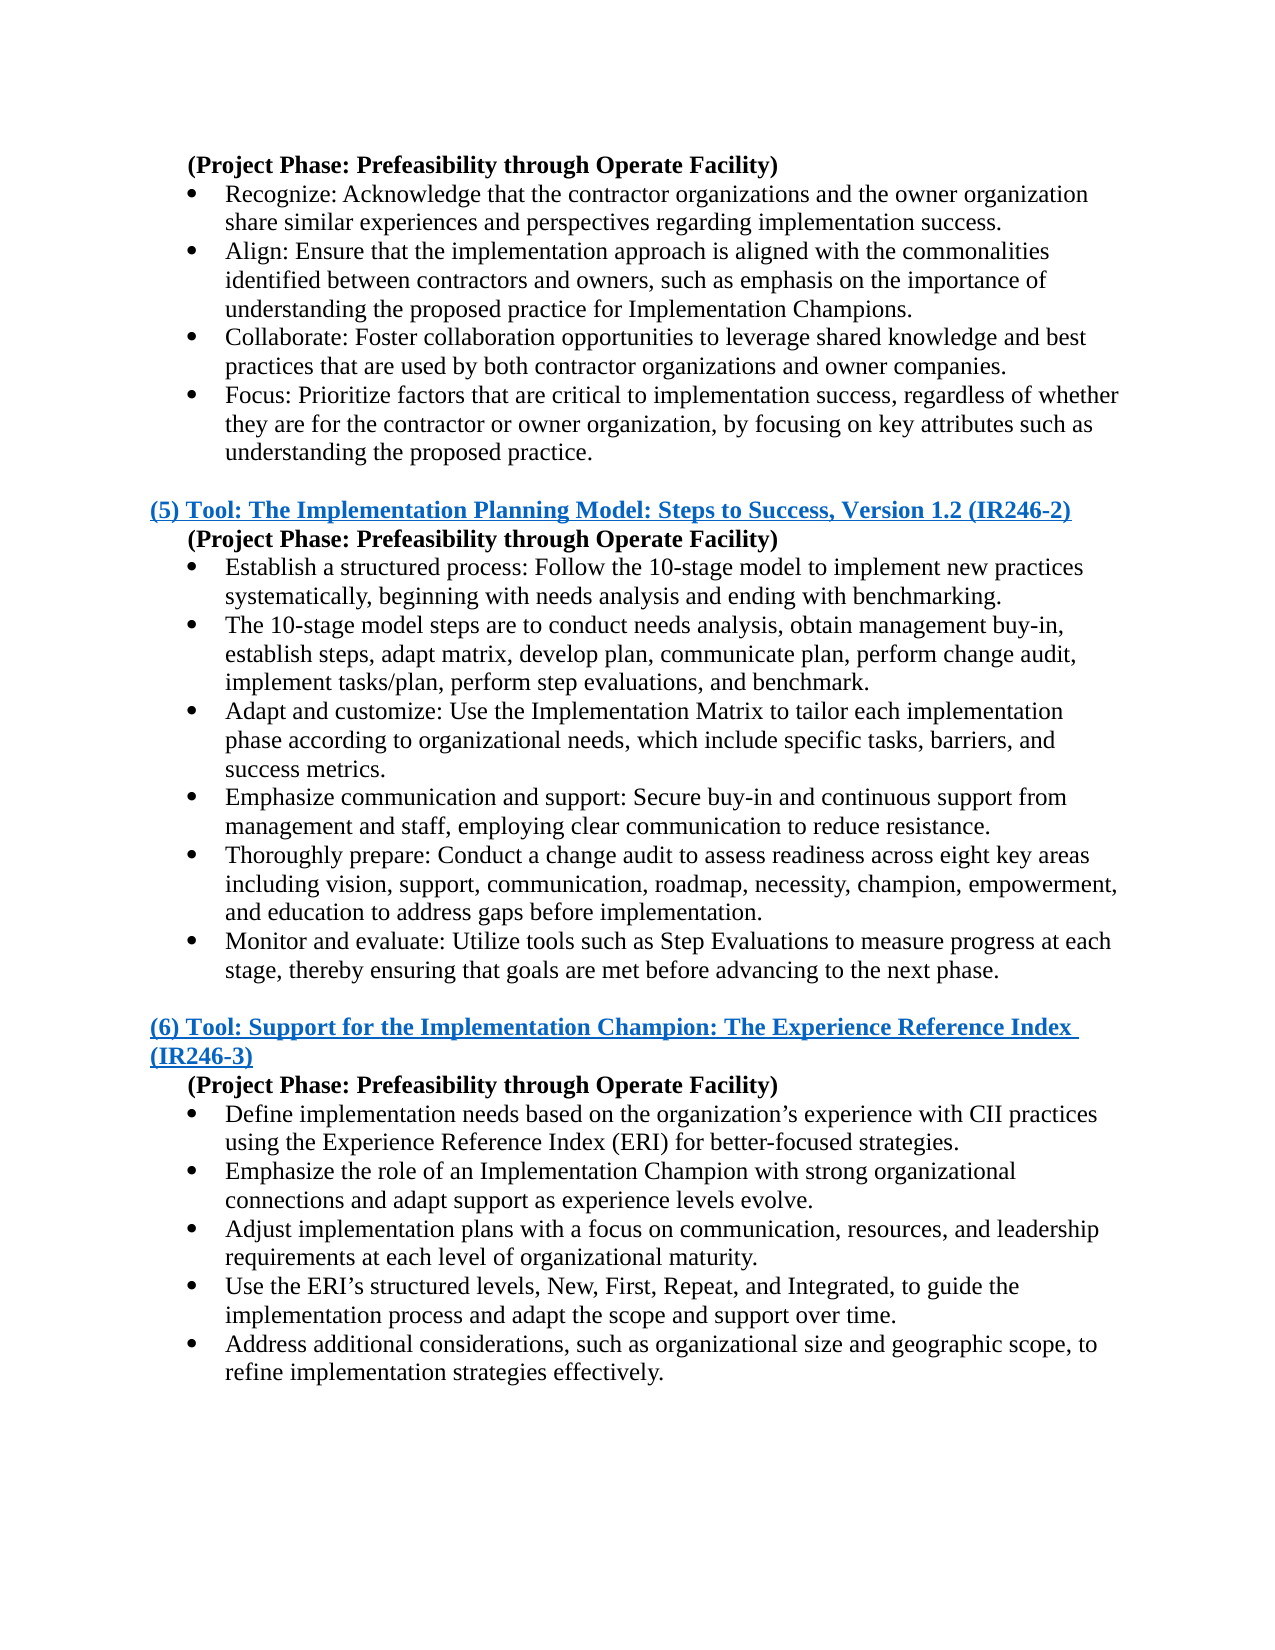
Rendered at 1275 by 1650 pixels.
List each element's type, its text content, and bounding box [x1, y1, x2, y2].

list Emphasize the role of an Implementation Champion with strong organizational connections and adapt support as experience levels evolve. [187, 1156, 1125, 1214]
list Recognize: Acknowledge that the contractor organizations and the owner organization share similar experiences and perspectives regarding implementation success. [187, 179, 1125, 236]
list Use the ERI’s structured levels, New, First, Repeat, and Integrated, to guide the implementation process and adapt the scope and support over time. [187, 1271, 1125, 1329]
list Focus: Prioritize factors that are critical to implementation success, regardless of whether they are for the contractor or owner organization, by focusing on key attributes such as understanding the proposed practice. [187, 380, 1125, 466]
subtitle (Project Phase: Prefeasibility through Operate Facility) [150, 1070, 1125, 1099]
list The 10-stage model steps are to conduct needs analysis, obtain management buy-in, establish steps, adapt matrix, develop plan, communicate plan, perform change audit, implement tasks/plan, perform step evaluations, and benchmark. [187, 610, 1125, 696]
list Adjust implementation plans with a focus on communication, resources, and leadership requirements at each level of organizational maturity. [187, 1214, 1125, 1271]
subtitle (Project Phase: Prefeasibility through Operate Facility) [150, 524, 1125, 552]
list Define implementation needs based on the organization’s experience with CII practices using the Experience Reference Index (ERI) for better-focused strategies. [187, 1099, 1125, 1156]
list Establish a structured process: Follow the 10-stage model to implement new practices systematically, beginning with needs analysis and ending with benchmarking. [187, 552, 1125, 610]
list Adapt and customize: Use the Implementation Matrix to tailor each implementation phase according to organizational needs, which include specific tasks, barriers, and success metrics. [187, 696, 1125, 782]
list Thoroughly prepare: Conduct a change audit to assess readiness across eight key areas including vision, support, communication, roadmap, necessity, champion, empowerment, and education to address gaps before implementation. [187, 840, 1125, 926]
list Collaborate: Foster collaboration opportunities to leverage shared knowledge and best practices that are used by both contractor organizations and owner companies. [187, 322, 1125, 380]
subtitle (6) Tool: Support for the Implementation Champion: The Experience Reference Index (IR246-3) [150, 1012, 1125, 1070]
subtitle (5) Tool: The Implementation Planning Model: Steps to Success, Version 1.2 (IR246-2) [150, 495, 1125, 524]
list Align: Ensure that the implementation approach is aligned with the commonalities identified between contractors and owners, such as emphasis on the importance of understanding the proposed practice for Implementation Champions. [187, 236, 1125, 322]
list Emphasize communication and support: Secure buy-in and continuous support from management and staff, employing clear communication to reduce resistance. [187, 782, 1125, 840]
list Monitor and evaluate: Utilize tools such as Step Evaluations to measure progress at each stage, thereby ensuring that goals are met before advancing to the next phase. [187, 926, 1125, 984]
subtitle (Project Phase: Prefeasibility through Operate Facility) [150, 150, 1125, 179]
list Address additional considerations, such as organizational size and geographic scope, to refine implementation strategies effectively. [187, 1329, 1125, 1386]
